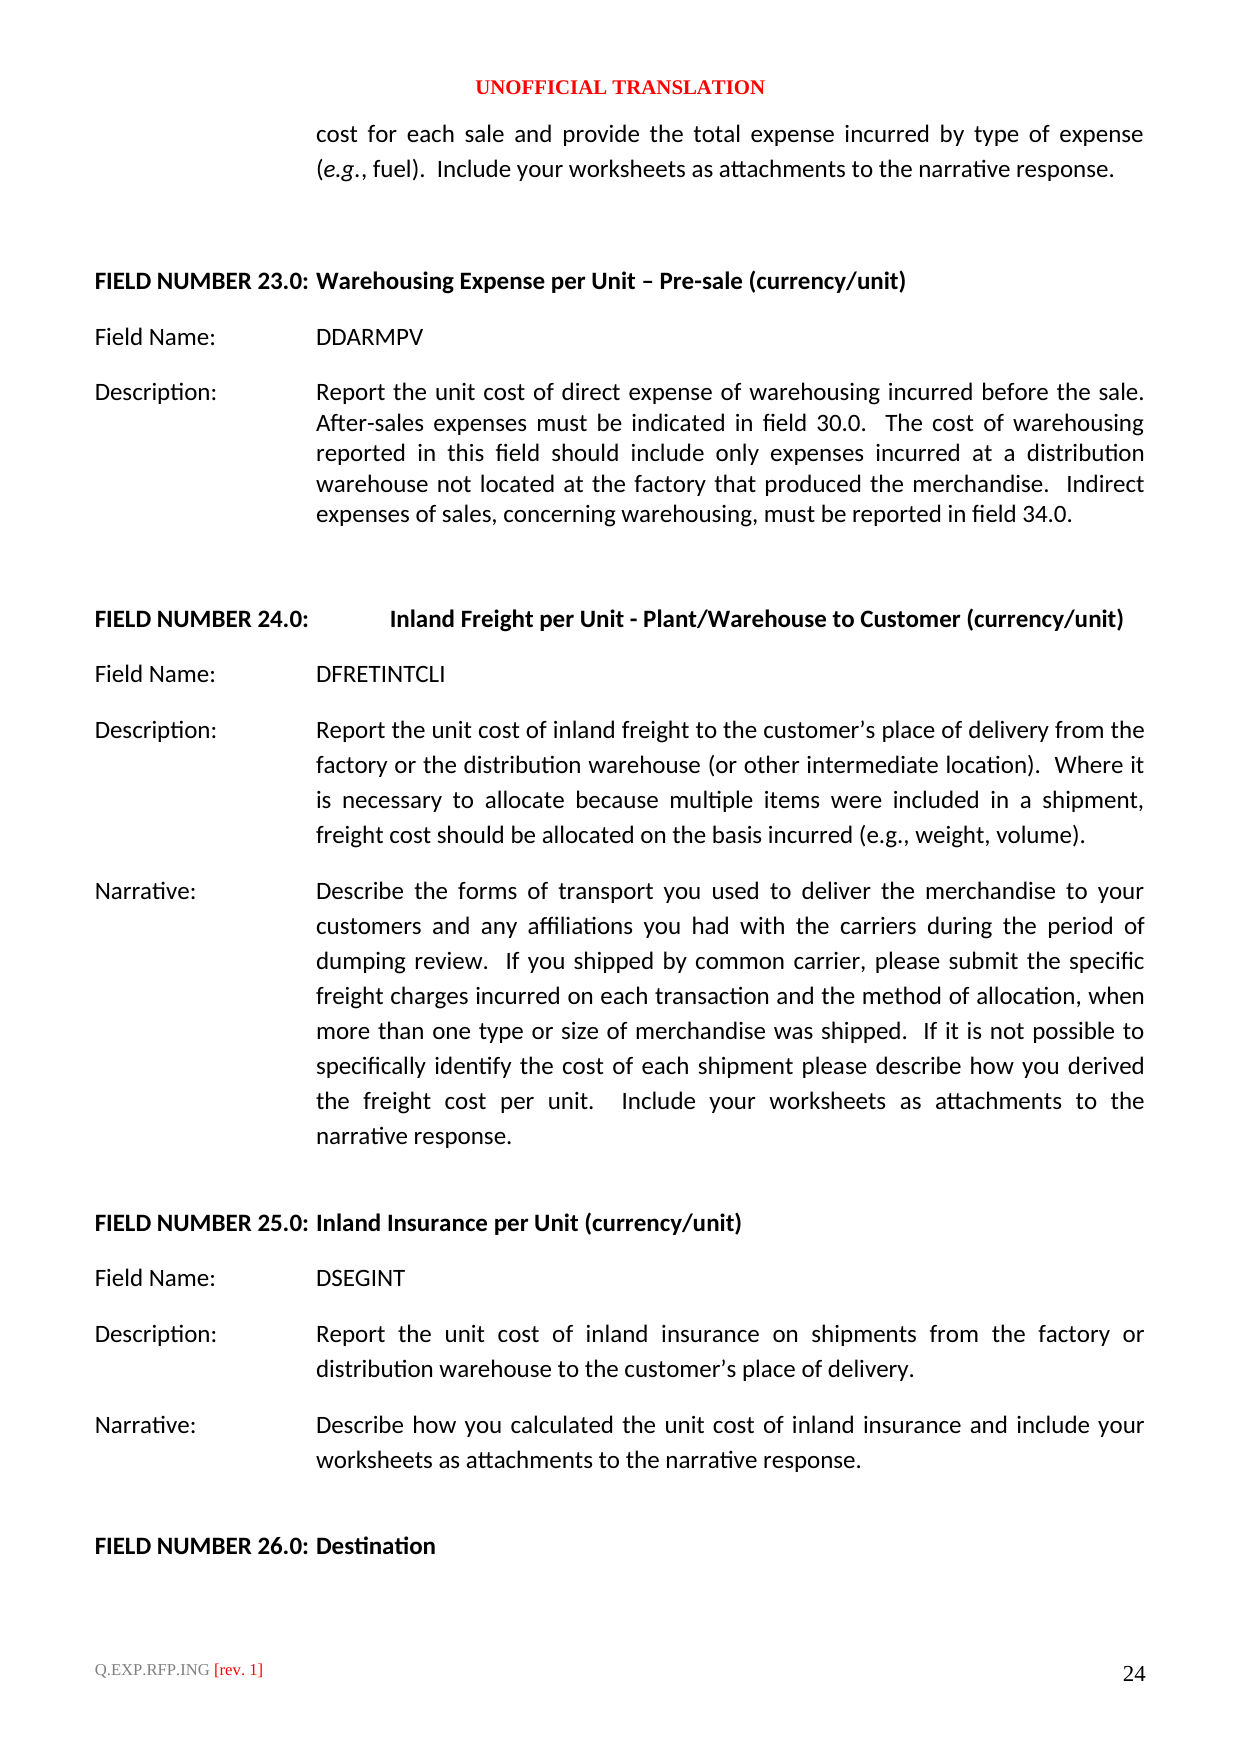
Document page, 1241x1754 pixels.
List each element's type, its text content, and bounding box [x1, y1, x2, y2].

text Description: Report the unit cost of inland insurance on shipments from the factory or distribution warehouse to the customer’s place of delivery. [94, 1318, 1146, 1384]
text Narrative: Describe the forms of transport you used to deliver the merchandise to your customers and any affiliations you had with the carriers during the period of dumping review. If you shipped by common carrier, please submit the specific freight charges incurred on each transaction and the method of allocation, when more than one type or size of merchandise was shipped. If it is not possible to specifically identify the cost of each shipment please describe how you derived the freight cost per unit. Include your worksheets as attachments to the narrative response. [94, 875, 1146, 1151]
text Field Name: DFRETINTCLI [94, 659, 1146, 689]
text Field Name: DDARMPV [94, 321, 1146, 351]
text Narrative: Describe how you calculated the unit cost of inland insurance and include your worksheets as attachments to the narrative response. [94, 1409, 1146, 1475]
text Field Name: DSEGINT [94, 1262, 1146, 1293]
text Description: Report the unit cost of inland freight to the customer’s place of delivery from the factory or the distribution warehouse (or other intermediate location). Where it is necessary to allocate because multiple items were included in a shipment, freight cost should be allocated on the basis incurred (e.g., weight, volume). [94, 714, 1146, 850]
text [94, 118, 1146, 184]
text FIELD NUMBER 26.0: Destination [94, 1531, 1146, 1561]
text FIELD NUMBER 24.0: Inland Freight per Unit - Plant/Warehouse to Customer (currency/unit) [94, 603, 1146, 633]
text FIELD NUMBER 25.0: Inland Insurance per Unit (currency/unit) [94, 1207, 1146, 1237]
text FIELD NUMBER 23.0: Warehousing Expense per Unit – Pre-sale (currency/unit) [94, 265, 1146, 295]
text Description: Report the unit cost of direct expense of warehousing incurred before the sale. After-sales expenses must be indicated in field 30.0. The cost of warehousing reported in this field should include only expenses incurred at a distribution warehouse not located at the factory that produced the merchandise. Indirect expenses of sales, concerning warehousing, must be reported in field 34.0. [94, 376, 1146, 529]
